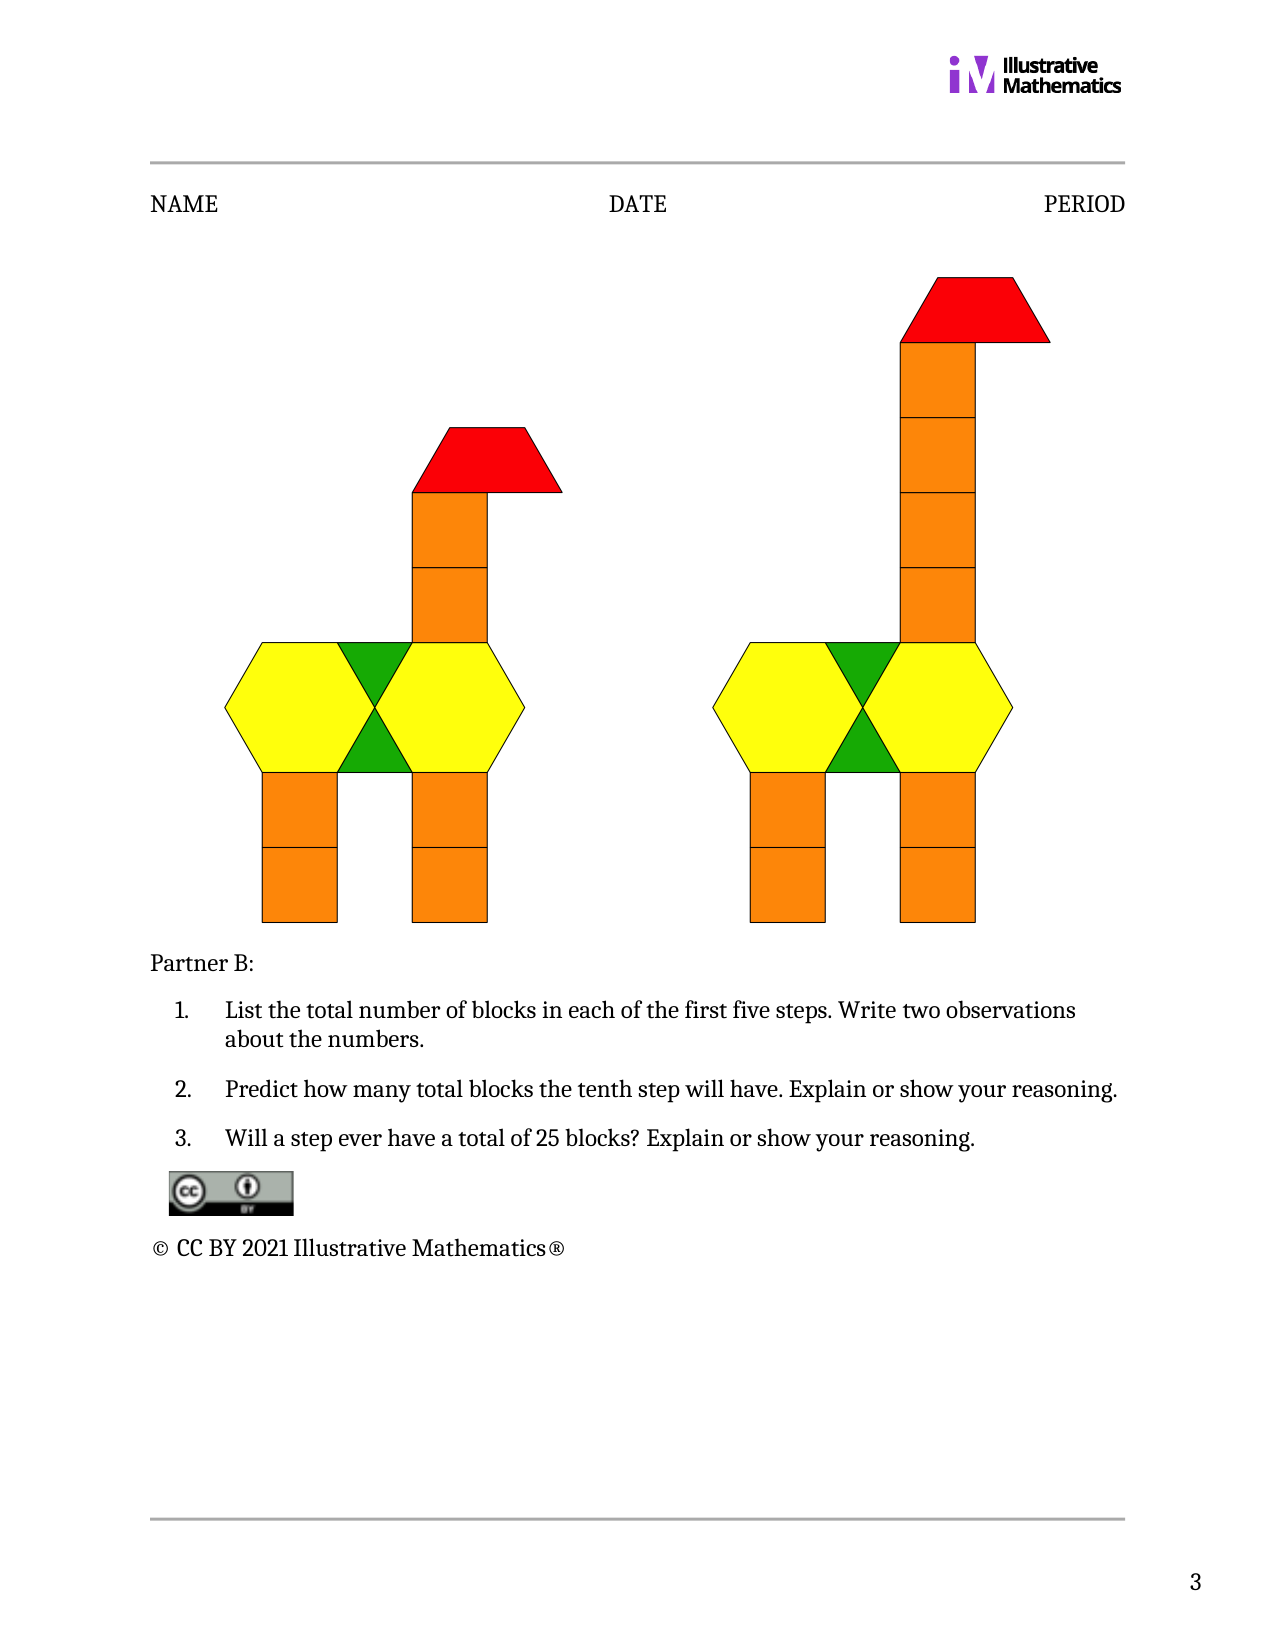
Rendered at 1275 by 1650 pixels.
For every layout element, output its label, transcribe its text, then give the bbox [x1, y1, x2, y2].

list Predict how many total blocks the tenth step will have. Explain or show your reasoning. [175, 1074, 1125, 1103]
picture [949, 55, 1121, 93]
list List the total number of blocks in each of the first five steps. Write two observations about the numbers. [175, 996, 1125, 1054]
text © CC BY 2021 Illustrative Mathematics® [150, 1234, 1125, 1263]
picture [168, 1171, 294, 1216]
text Partner B: [150, 949, 1125, 977]
picture [168, 247, 1144, 930]
list Will a step ever have a total of 25 blocks? Explain or show your reasoning. [175, 1124, 1125, 1153]
